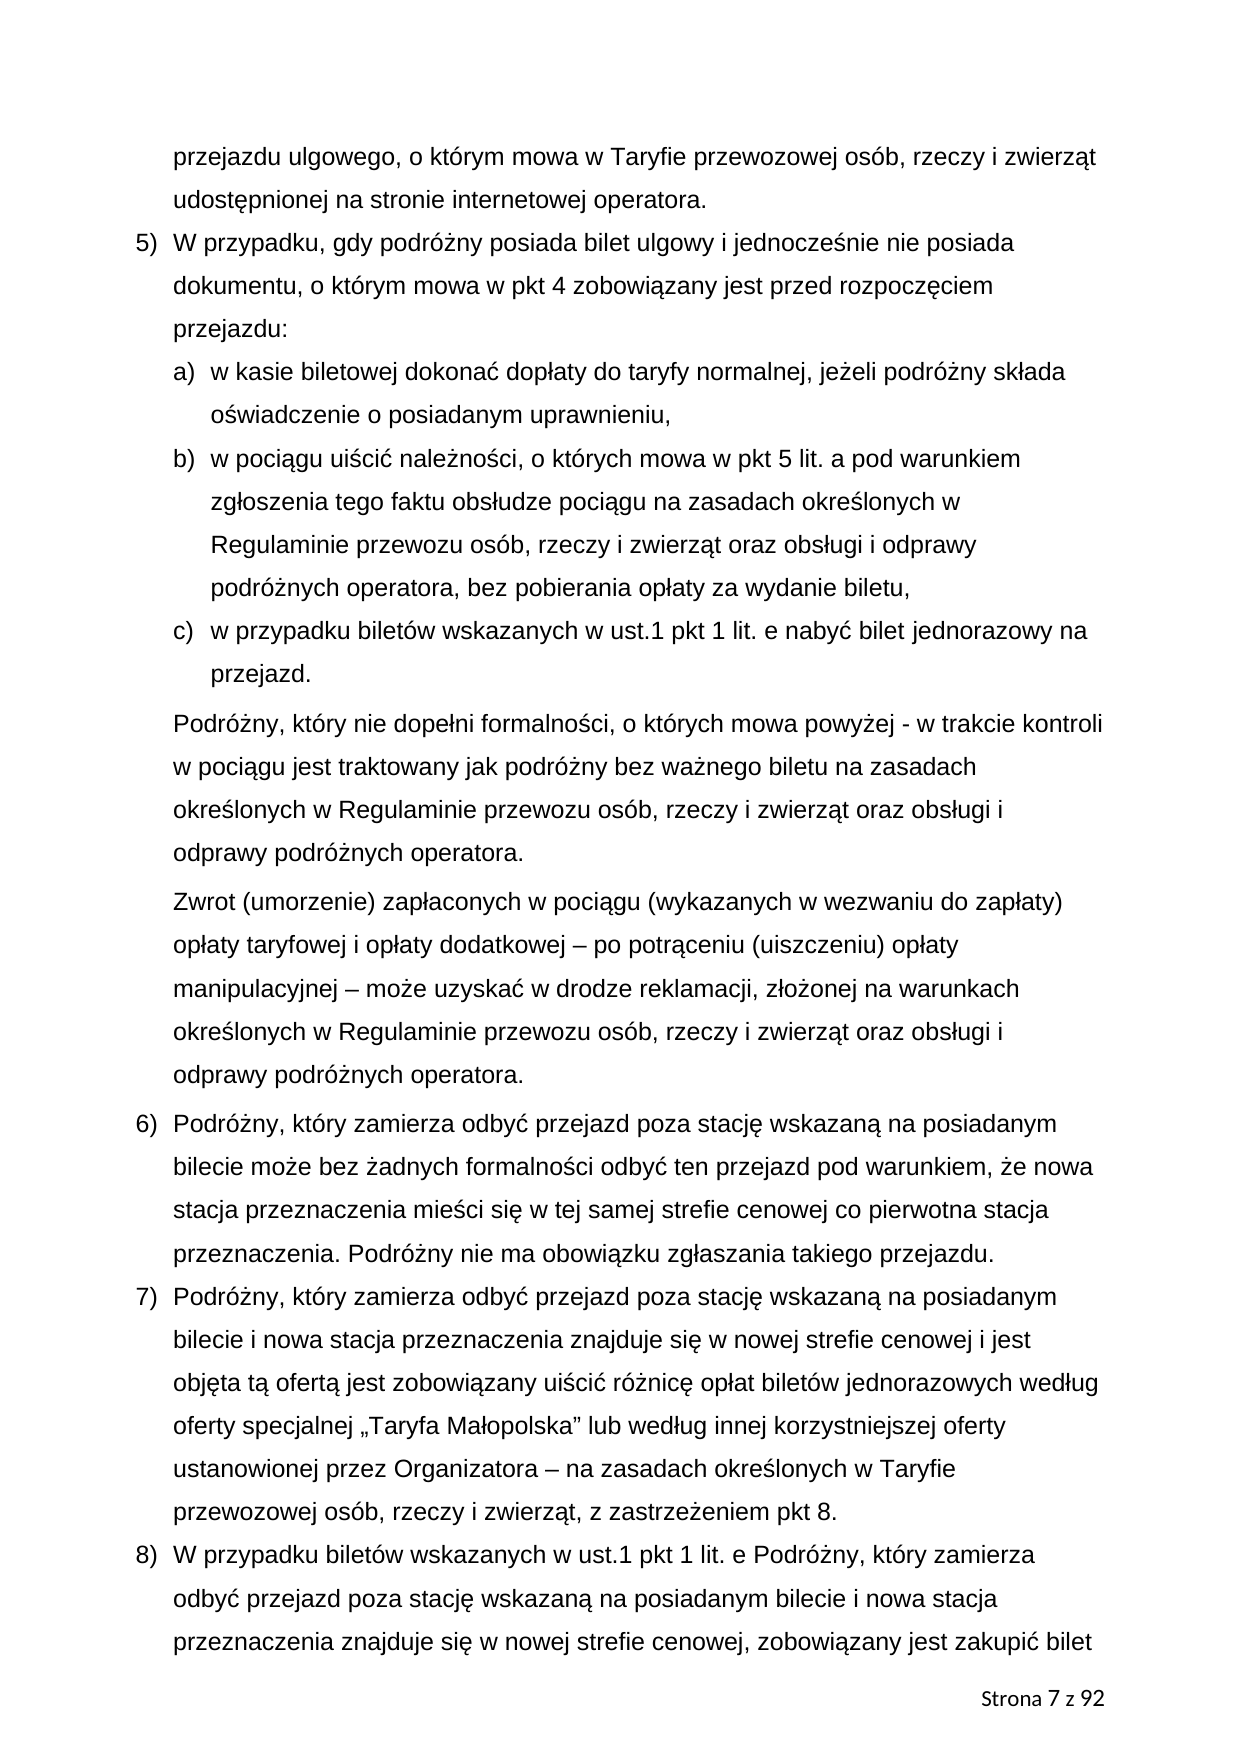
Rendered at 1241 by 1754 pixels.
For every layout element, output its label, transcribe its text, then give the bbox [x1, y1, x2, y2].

list Podróżny, który zamierza odbyć przejazd poza stację wskazaną na posiadanym bilecie i nowa stacja przeznaczenia znajduje się w nowej strefie cenowej i jest objęta tą ofertą jest zobowiązany uiścić różnicę opłat biletów jednorazowych według oferty specjalnej „Taryfa Małopolska” lub według innej korzystniejszej oferty ustanowionej przez Organizatora – na zasadach określonych w Taryfie przewozowej osób, rzeczy i zwierząt, z zastrzeżeniem pkt 8. [135, 1282, 1105, 1526]
list w przypadku biletów wskazanych w ust.1 pkt 1 lit. e nabyć bilet jednorazowy na przejazd. [173, 616, 1105, 688]
list Podróżny, który zamierza odbyć przejazd poza stację wskazaną na posiadanym bilecie może bez żadnych formalności odbyć ten przejazd pod warunkiem, że nowa stacja przeznaczenia mieści się w tej samej strefie cenowej co pierwotna stacja przeznaczenia. Podróżny nie ma obowiązku zgłaszania takiego przejazdu. [135, 1109, 1105, 1267]
list W przypadku, gdy podróżny posiada bilet ulgowy i jednocześnie nie posiada dokumentu, o którym mowa w pkt 4 zobowiązany jest przed rozpoczęciem przejazdu: [135, 228, 1105, 343]
text Zwrot (umorzenie) zapłaconych w pociągu (wykazanych w wezwaniu do zapłaty) opłaty taryfowej i opłaty dodatkowej – po potrąceniu (uiszczeniu) opłaty manipulacyjnej – może uzyskać w drodze reklamacji, złożonej na warunkach określonych w Regulaminie przewozu osób, rzeczy i zwierząt oraz obsługi i odprawy podróżnych operatora. [173, 887, 1105, 1088]
list w kasie biletowej dokonać dopłaty do taryfy normalnej, jeżeli podróżny składa oświadczenie o posiadanym uprawnieniu, [173, 357, 1105, 429]
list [135, 1540, 1105, 1655]
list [135, 142, 1105, 213]
list w pociągu uiścić należności, o których mowa w pkt 5 lit. a pod warunkiem zgłoszenia tego faktu obsłudze pociągu na zasadach określonych w Regulaminie przewozu osób, rzeczy i zwierząt oraz obsługi i odprawy podróżnych operatora, bez pobierania opłaty za wydanie biletu, [173, 443, 1105, 602]
text Podróżny, który nie dopełni formalności, o których mowa powyżej - w trakcie kontroli w pociągu jest traktowany jak podróżny bez ważnego biletu na zasadach określonych w Regulaminie przewozu osób, rzeczy i zwierząt oraz obsługi i odprawy podróżnych operatora. [173, 708, 1105, 867]
